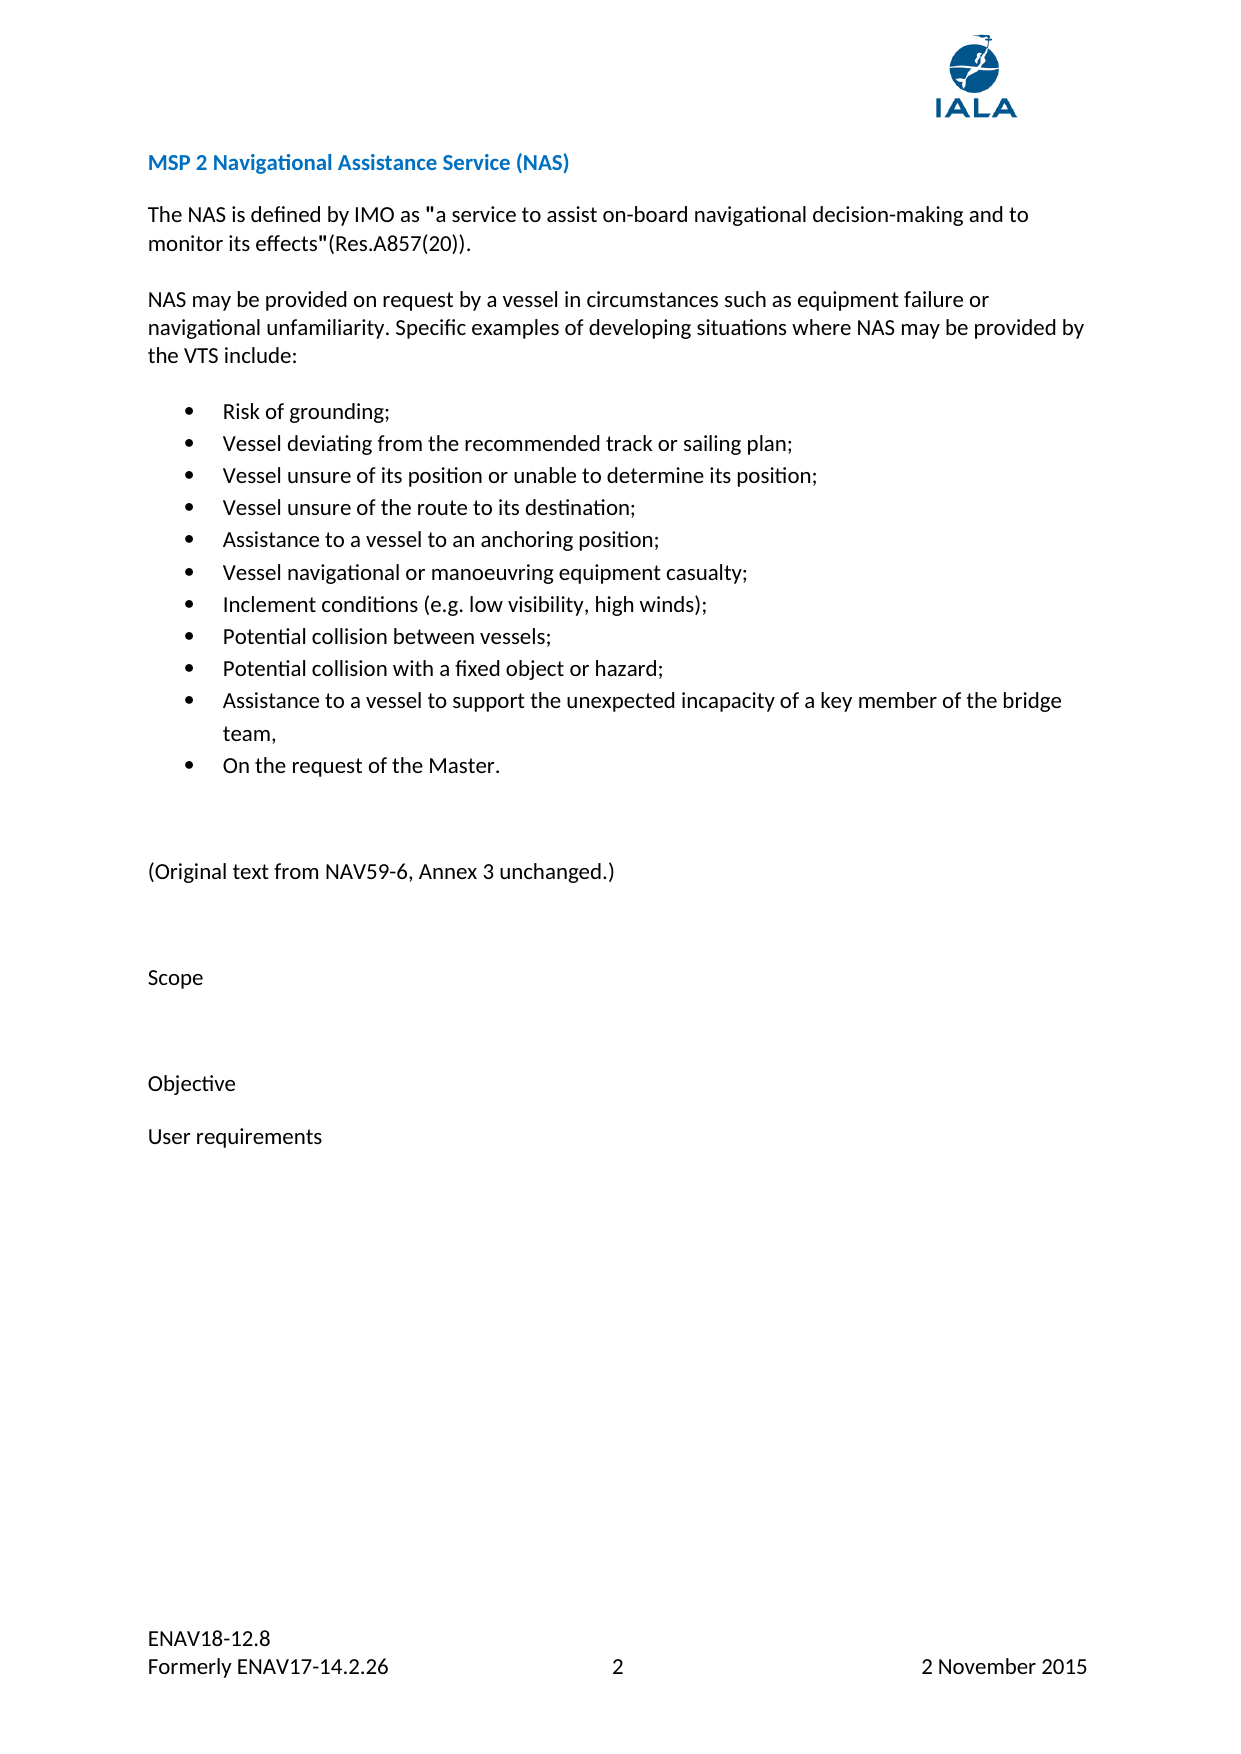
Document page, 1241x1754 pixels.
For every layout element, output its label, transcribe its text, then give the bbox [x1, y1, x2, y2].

subtitle MSP 2 Navigational Assistance Service (NAS) [148, 148, 1093, 176]
list Assistance to a vessel to an anchoring position; [185, 526, 1093, 553]
text Scope [148, 963, 1093, 991]
list Potential collision with a fixed object or hazard; [185, 654, 1093, 682]
text The NAS is defined by IMO as "a service to assist on-board navigational decision-making and to monitor its effects"(Res.A857(20)). [148, 201, 1093, 257]
list Vessel unsure of the route to its destination; [185, 493, 1093, 521]
list Potential collision between vessels; [185, 622, 1093, 650]
text NAS may be provided on request by a vessel in circumstances such as equipment failure or navigational unfamiliarity. Specific examples of developing situations where NAS may be provided by the VTS include: [148, 285, 1093, 369]
list Vessel deviating from the recommended track or sailing plan; [185, 429, 1093, 457]
text User requirements [148, 1122, 1093, 1150]
list Risk of grounding; [185, 397, 1093, 425]
list Assistance to a vessel to support the unexpected incapacity of a key member of the bridge team, [185, 686, 1093, 747]
text Objective [148, 1069, 1093, 1097]
picture [917, 25, 1031, 136]
list Vessel unsure of its position or unable to determine its position; [185, 461, 1093, 489]
list Vessel navigational or manoeuvring equipment casualty; [185, 558, 1093, 586]
list Inclement conditions (e.g. low visibility, high winds); [185, 590, 1093, 618]
list On the request of the Master. [185, 751, 1093, 779]
text (Original text from NAV59-6, Annex 3 unchanged.) [148, 857, 1093, 885]
